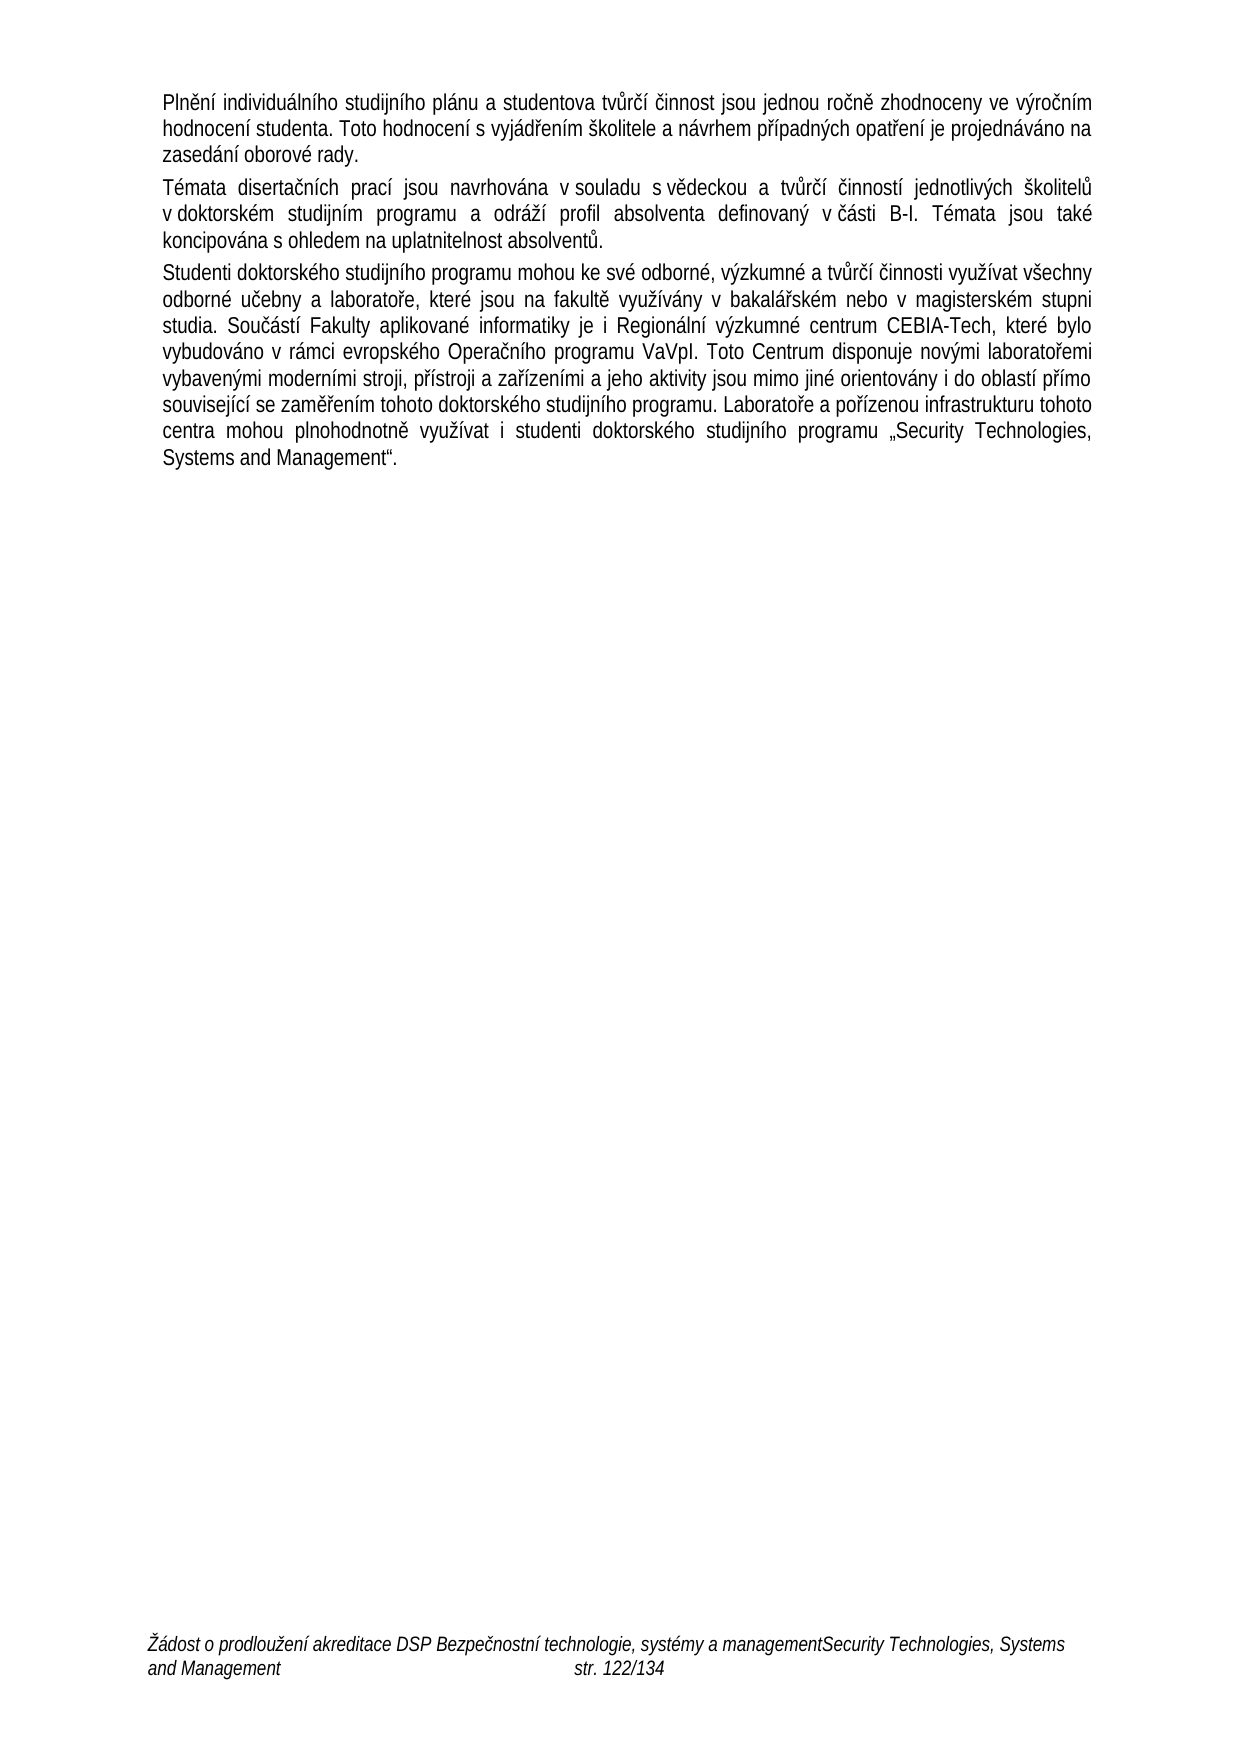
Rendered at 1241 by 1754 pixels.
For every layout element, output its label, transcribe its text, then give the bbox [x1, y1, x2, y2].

text Studenti doktorského studijního programu mohou ke své odborné, výzkumné a tvůrčí činnosti využívat všechny odborné učebny a laboratoře, které jsou na fakultě využívány v bakalářském nebo v magisterském stupni studia. Součástí Fakulty aplikované informatiky je i Regionální výzkumné centrum CEBIA-Tech, které bylo vybudováno v rámci evropského Operačního programu VaVpI. Toto Centrum disponuje novými laboratořemi vybavenými moderními stroji, přístroji a zařízeními a jeho aktivity jsou mimo jiné orientovány i do oblastí přímo související se zaměřením tohoto doktorského studijního programu. Laboratoře a pořízenou infrastrukturu tohoto centra mohou plnohodnotně využívat i studenti doktorského studijního programu „Security Technologies, Systems and Management“. [162, 259, 1092, 470]
text Témata disertačních prací jsou navrhována v souladu s vědeckou a tvůrčí činností jednotlivých školitelů v doktorském studijním programu a odráží profil absolventa definovaný v části B-I. Témata jsou také koncipována s ohledem na uplatnitelnost absolventů. [162, 174, 1092, 253]
text Plnění individuálního studijního plánu a studentova tvůrčí činnost jsou jednou ročně zhodnoceny ve výročním hodnocení studenta. Toto hodnocení s vyjádřením školitele a návrhem případných opatření je projednáváno na zasedání oborové rady. [162, 89, 1092, 168]
